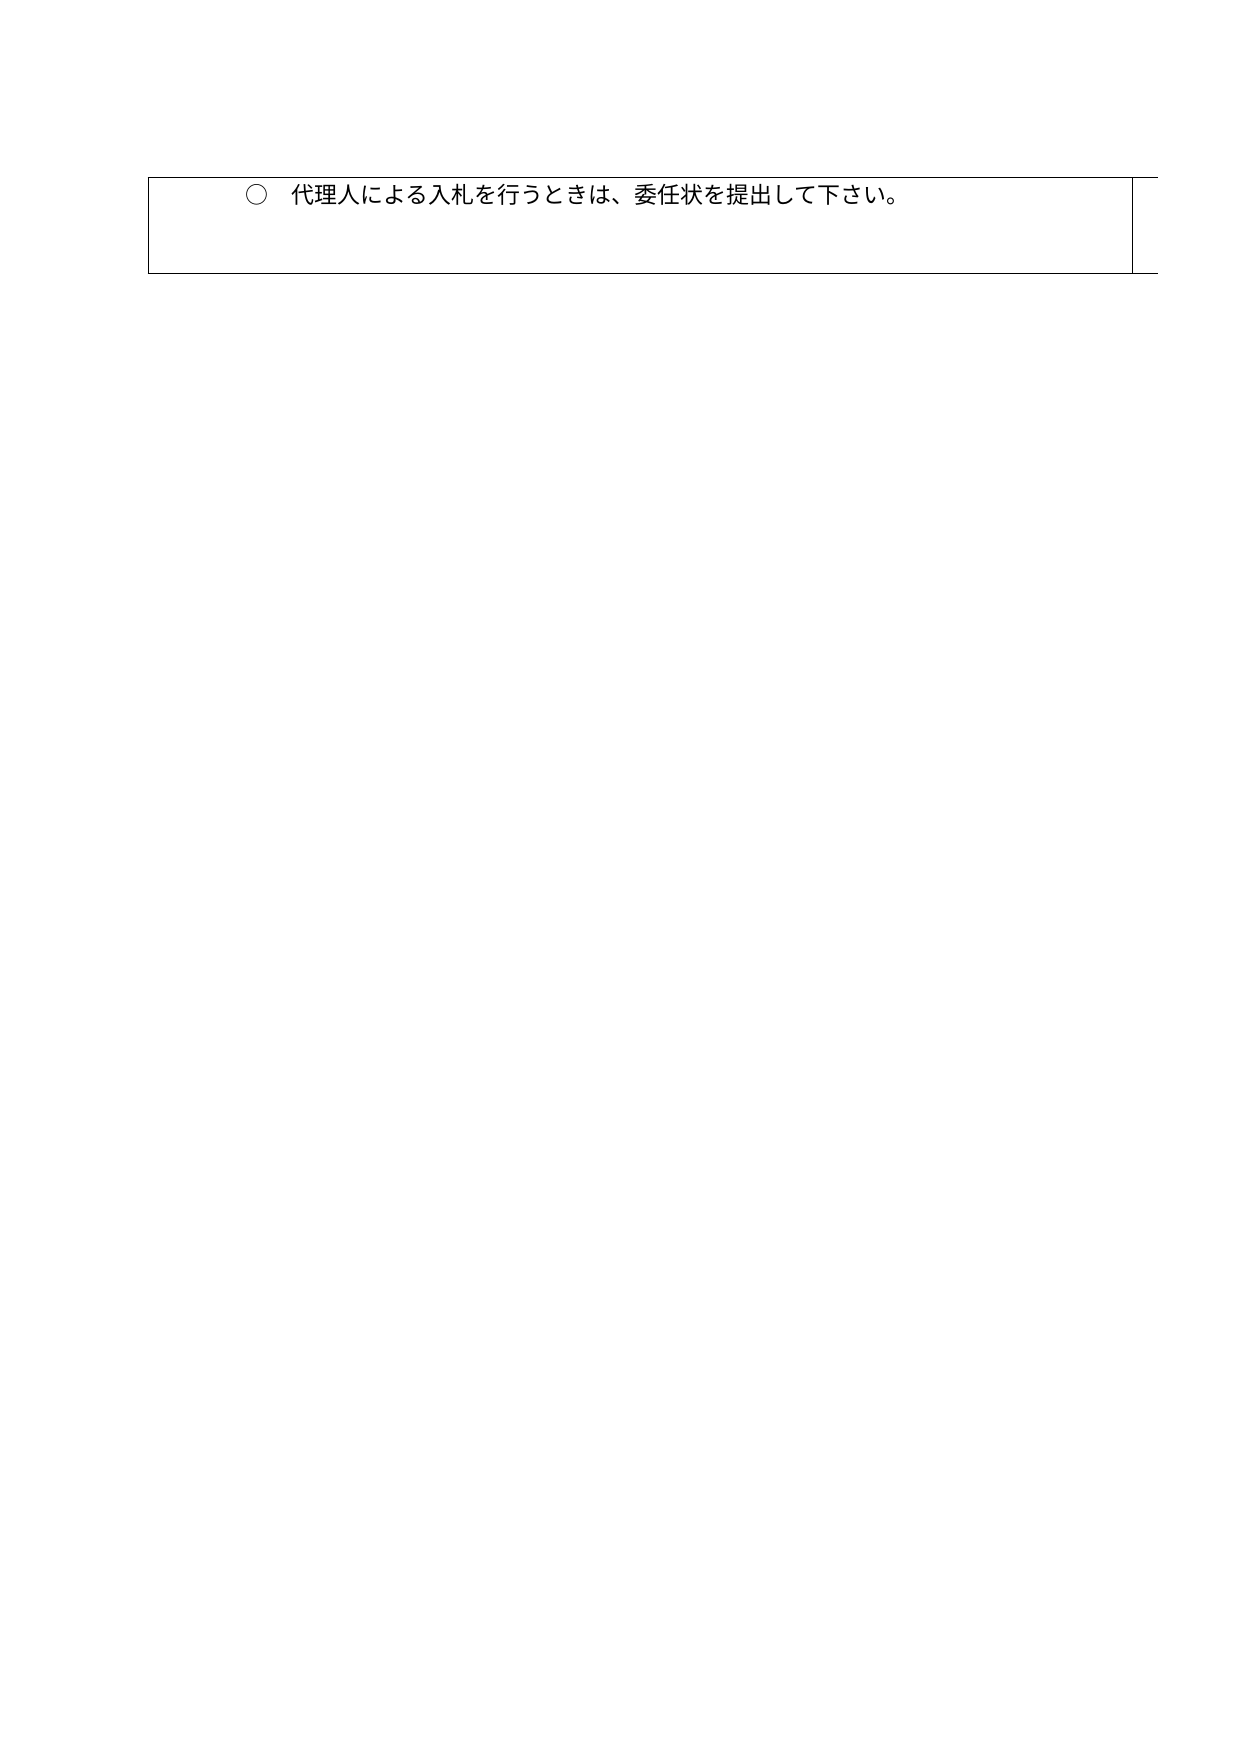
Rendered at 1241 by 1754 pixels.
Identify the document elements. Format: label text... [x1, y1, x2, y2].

table_cell [1133, 178, 1157, 273]
table_cell ○ 代理人による入札を行うときは、委任状を提出して下さい。 [149, 178, 1132, 273]
